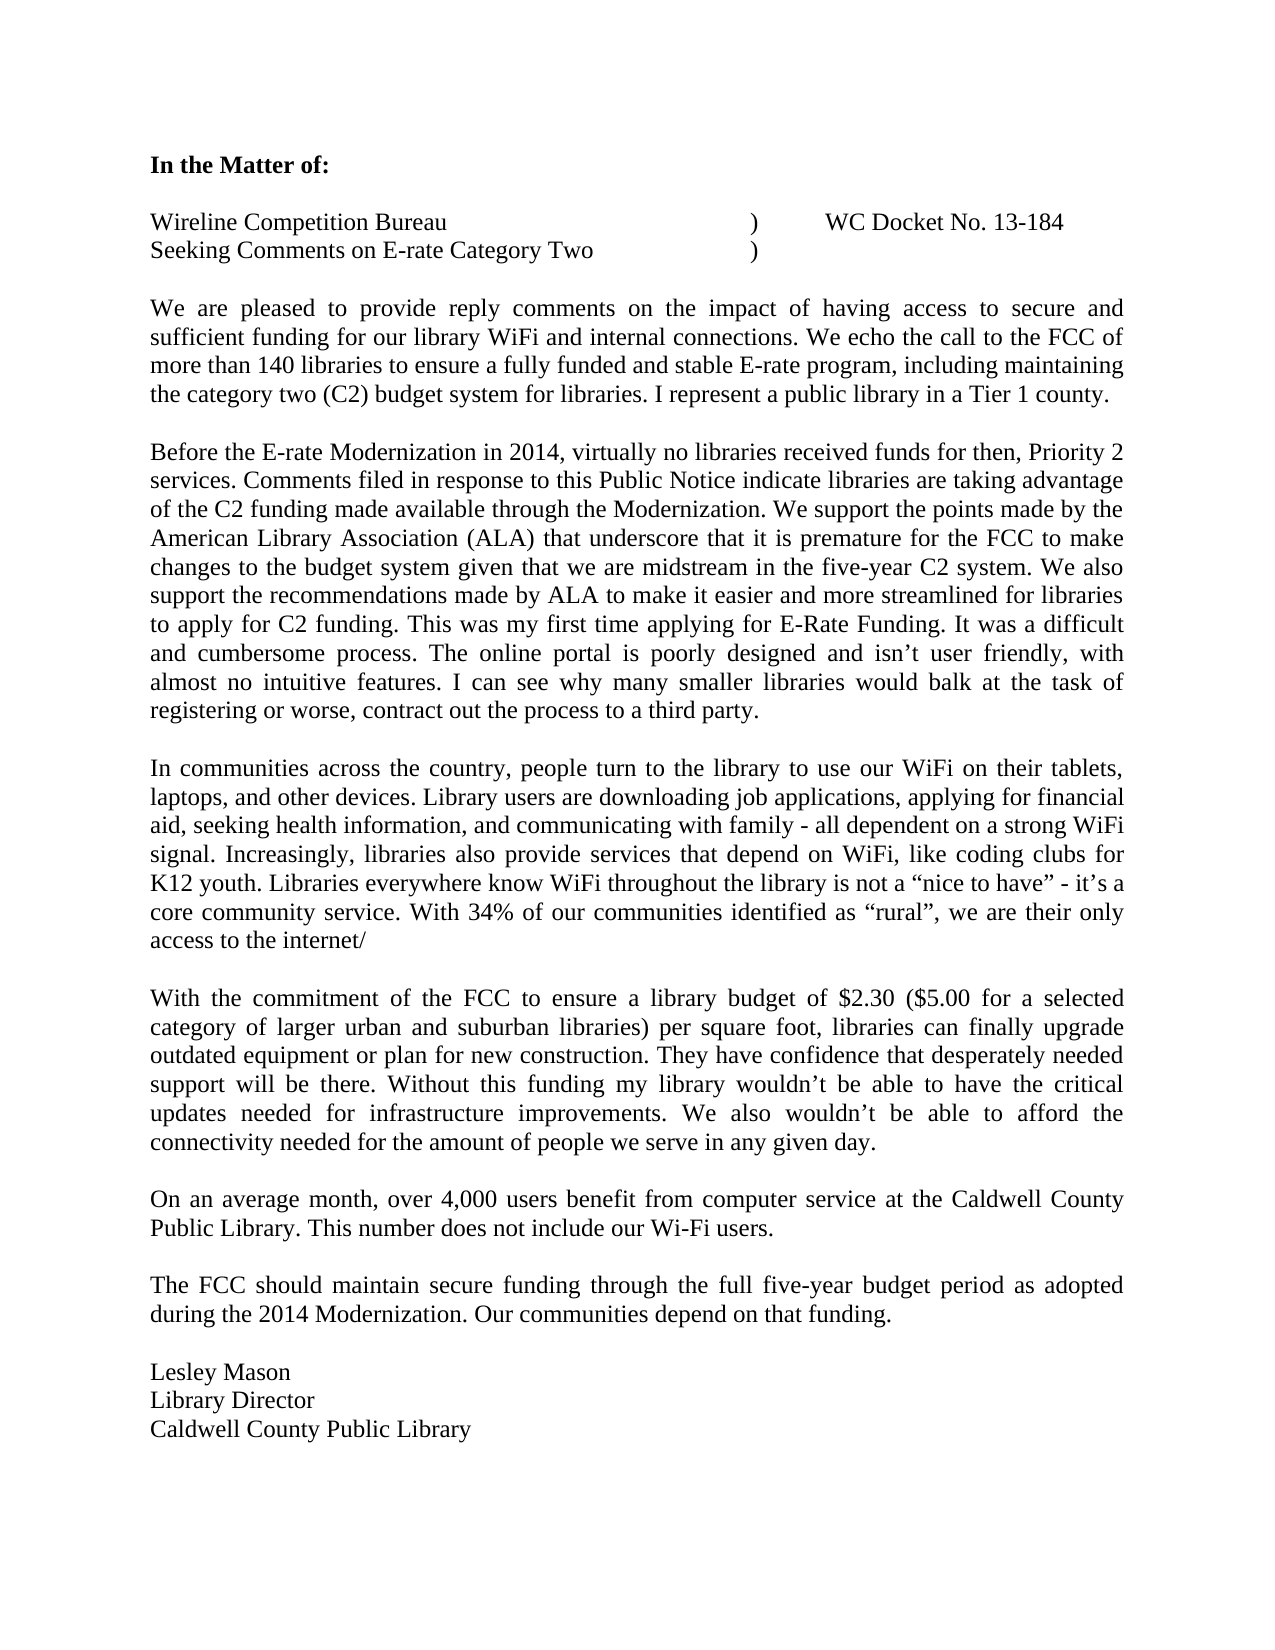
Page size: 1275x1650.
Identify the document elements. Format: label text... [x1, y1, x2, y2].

text Before the E-rate Modernization in 2014, virtually no libraries received funds for then, Priority 2 services. Comments filed in response to this Public Notice indicate libraries are taking advantage of the C2 funding made available through the Modernization. We support the points made by the American Library Association (ALA) that underscore that it is premature for the FCC to make changes to the budget system given that we are midstream in the five-year C2 system. We also support the recommendations made by ALA to make it easier and more streamlined for libraries to apply for C2 funding. This was my first time applying for E-Rate Funding. It was a difficult and cumbersome process. The online portal is poorly designed and isn’t user friendly, with almost no intuitive features. I can see why many smaller libraries would balk at the task of registering or worse, contract out the process to a third party. [150, 437, 1125, 724]
text Library Director [150, 1386, 1125, 1414]
text In the Matter of: [150, 150, 1125, 179]
text The FCC should maintain secure funding through the full five-year budget period as adopted during the 2014 Modernization. Our communities depend on that funding. [150, 1271, 1125, 1328]
text With the commitment of the FCC to ensure a library budget of $2.30 ($5.00 for a selected category of larger urban and suburban libraries) per square foot, libraries can finally upgrade outdated equipment or plan for new construction. They have confidence that desperately needed support will be there. Without this funding my library wouldn’t be able to have the critical updates needed for infrastructure improvements. We also wouldn’t be able to afford the connectivity needed for the amount of people we serve in any given day. [150, 983, 1125, 1156]
text Caldwell County Public Library [150, 1414, 1125, 1443]
text On an average month, over 4,000 users benefit from computer service at the Caldwell County Public Library. This number does not include our Wi-Fi users. [150, 1184, 1125, 1242]
text Lesley Mason [150, 1357, 1125, 1386]
text In communities across the country, people turn to the library to use our WiFi on their tablets, laptops, and other devices. Library users are downloading job applications, applying for financial aid, seeking health information, and communicating with family - all dependent on a strong WiFi signal. Increasingly, libraries also provide services that depend on WiFi, like coding clubs for K12 youth. Libraries everywhere know WiFi throughout the library is not a “nice to have” - it’s a core community service. With 34% of our communities identified as “rural”, we are their only access to the internet/ [150, 753, 1125, 954]
text We are pleased to provide reply comments on the impact of having access to secure and sufficient funding for our library WiFi and internal connections. We echo the call to the FCC of more than 140 libraries to ensure a fully funded and stable E-rate program, including maintaining the category two (C2) budget system for libraries. I represent a public library in a Tier 1 county. [150, 293, 1125, 408]
text Wireline Competition Bureau ) WC Docket No. 13-184 [150, 207, 1125, 236]
text Seeking Comments on E-rate Category Two ) [150, 236, 1125, 264]
